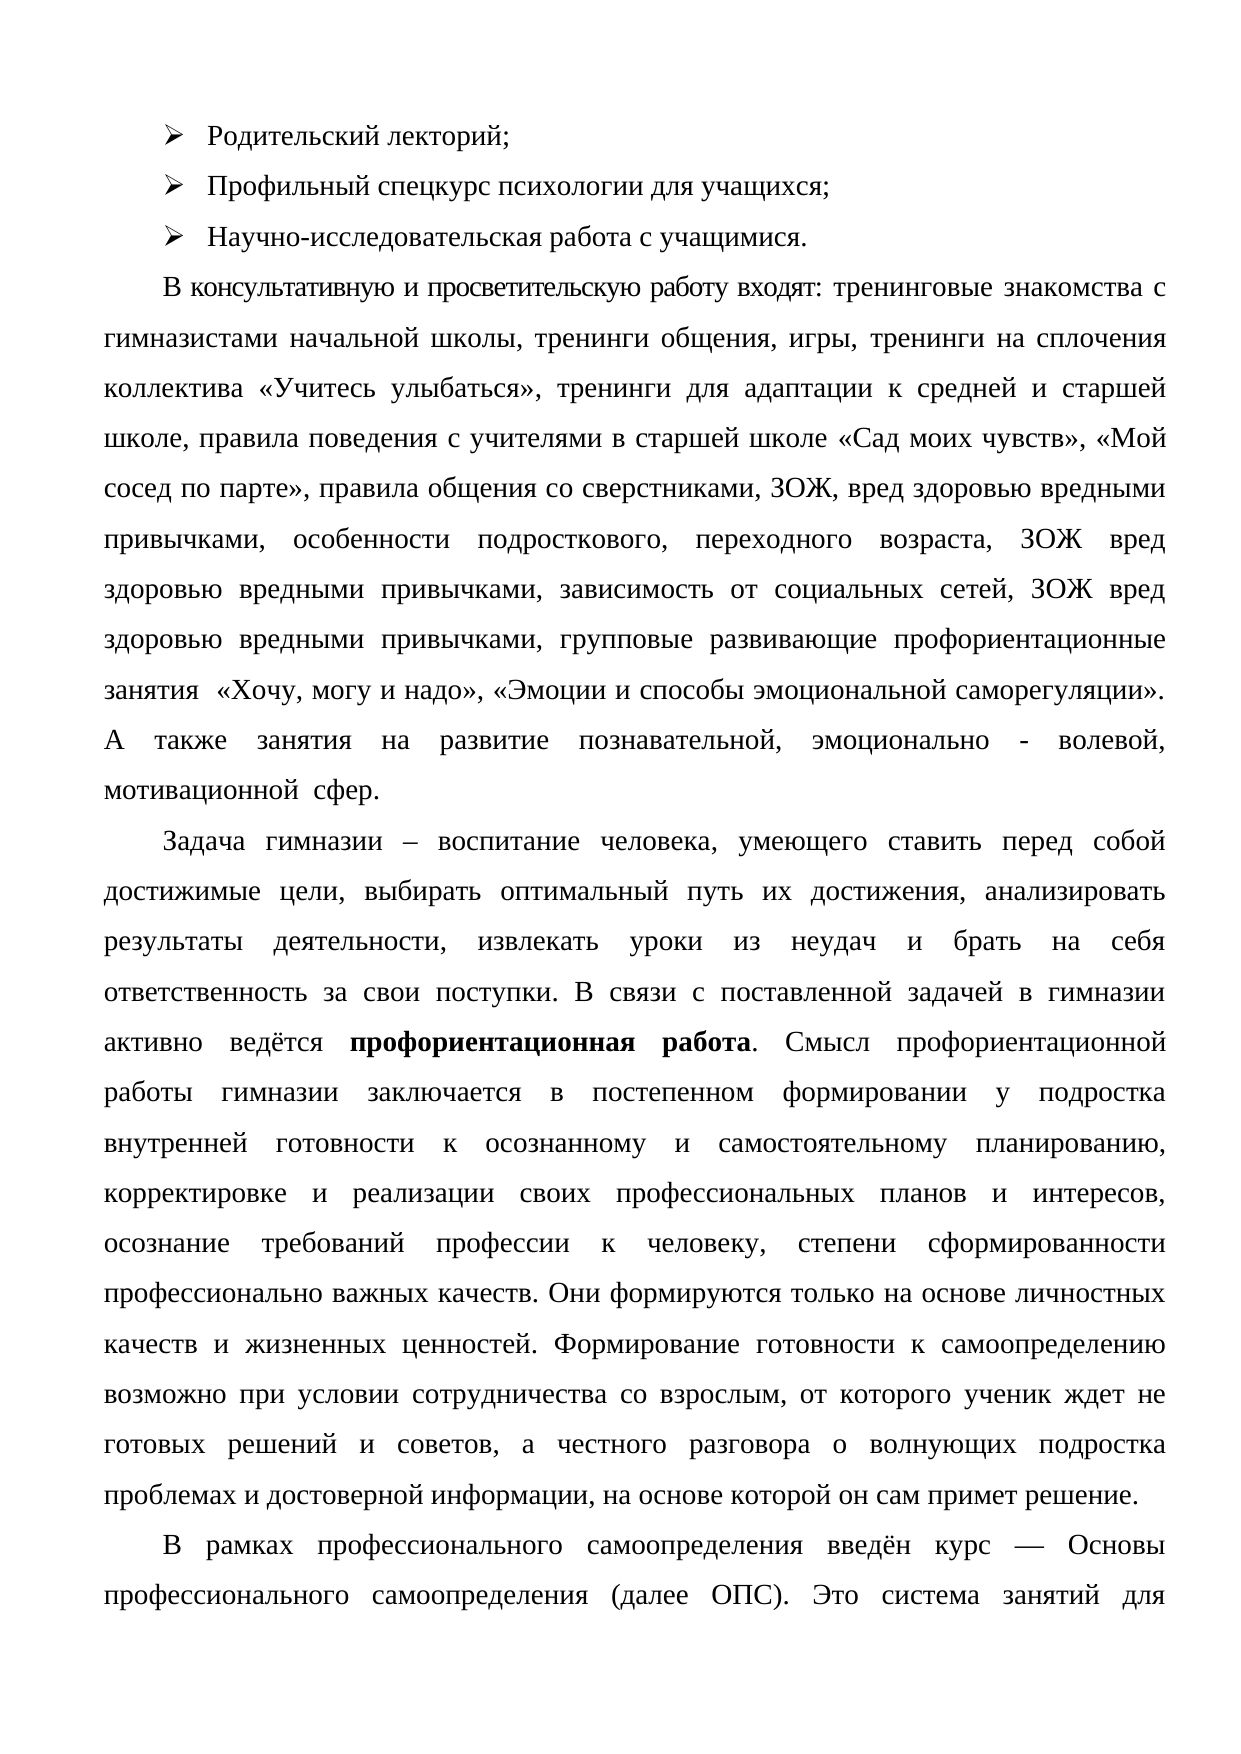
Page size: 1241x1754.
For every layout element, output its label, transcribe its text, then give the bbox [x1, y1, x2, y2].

list Научно-исследовательская работа с учащимися. [103, 219, 1167, 253]
text Задача гимназии – воспитание человека, умеющего ставить перед собой достижимые цели, выбирать оптимальный путь их достижения, анализировать результаты деятельности, извлекать уроки из неудач и брать на себя ответственность за свои поступки. В связи с поставленной задачей в гимназии активно ведётся профориентационная работа. Смысл профориентационной работы гимназии заключается в постепенном формировании у подростка внутренней готовности к осознанному и самостоятельному планированию, корректировке и реализации своих профессиональных планов и интересов, осознание требований профессии к человеку, степени сформированности профессионально важных качеств. Они формируются только на основе личностных качеств и жизненных ценностей. Формирование готовности к самоопределению возможно при условии сотрудничества со взрослым, от которого ученик ждет не готовых решений и советов, а честного разговора о волнующих подростка проблемах и достоверной информации, на основе которой он сам примет решение. [103, 823, 1167, 1510]
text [103, 1527, 1167, 1611]
list Профильный спецкурс психологии для учащихся; [103, 168, 1167, 202]
text В консультативную и просветительскую работу входят: тренинговые знакомства с гимназистами начальной школы, тренинги общения, игры, тренинги на сплочения коллектива «Учитесь улыбаться», тренинги для адаптации к средней и старшей школе, правила поведения с учителями в старшей школе «Сад моих чувств», «Мой сосед по парте», правила общения со сверстниками, ЗОЖ, вред здоровью вредными привычками, особенности подросткового, переходного возраста, ЗОЖ вред здоровью вредными привычками, зависимость от социальных сетей, ЗОЖ вред здоровью вредными привычками, групповые развивающие профориентационные занятия «Хочу, могу и надо», «Эмоции и способы эмоциональной саморегуляции». А также занятия на развитие познавательной, эмоционально - волевой, мотивационной сфер. [103, 269, 1167, 806]
list Родительский лекторий; [103, 118, 1167, 152]
